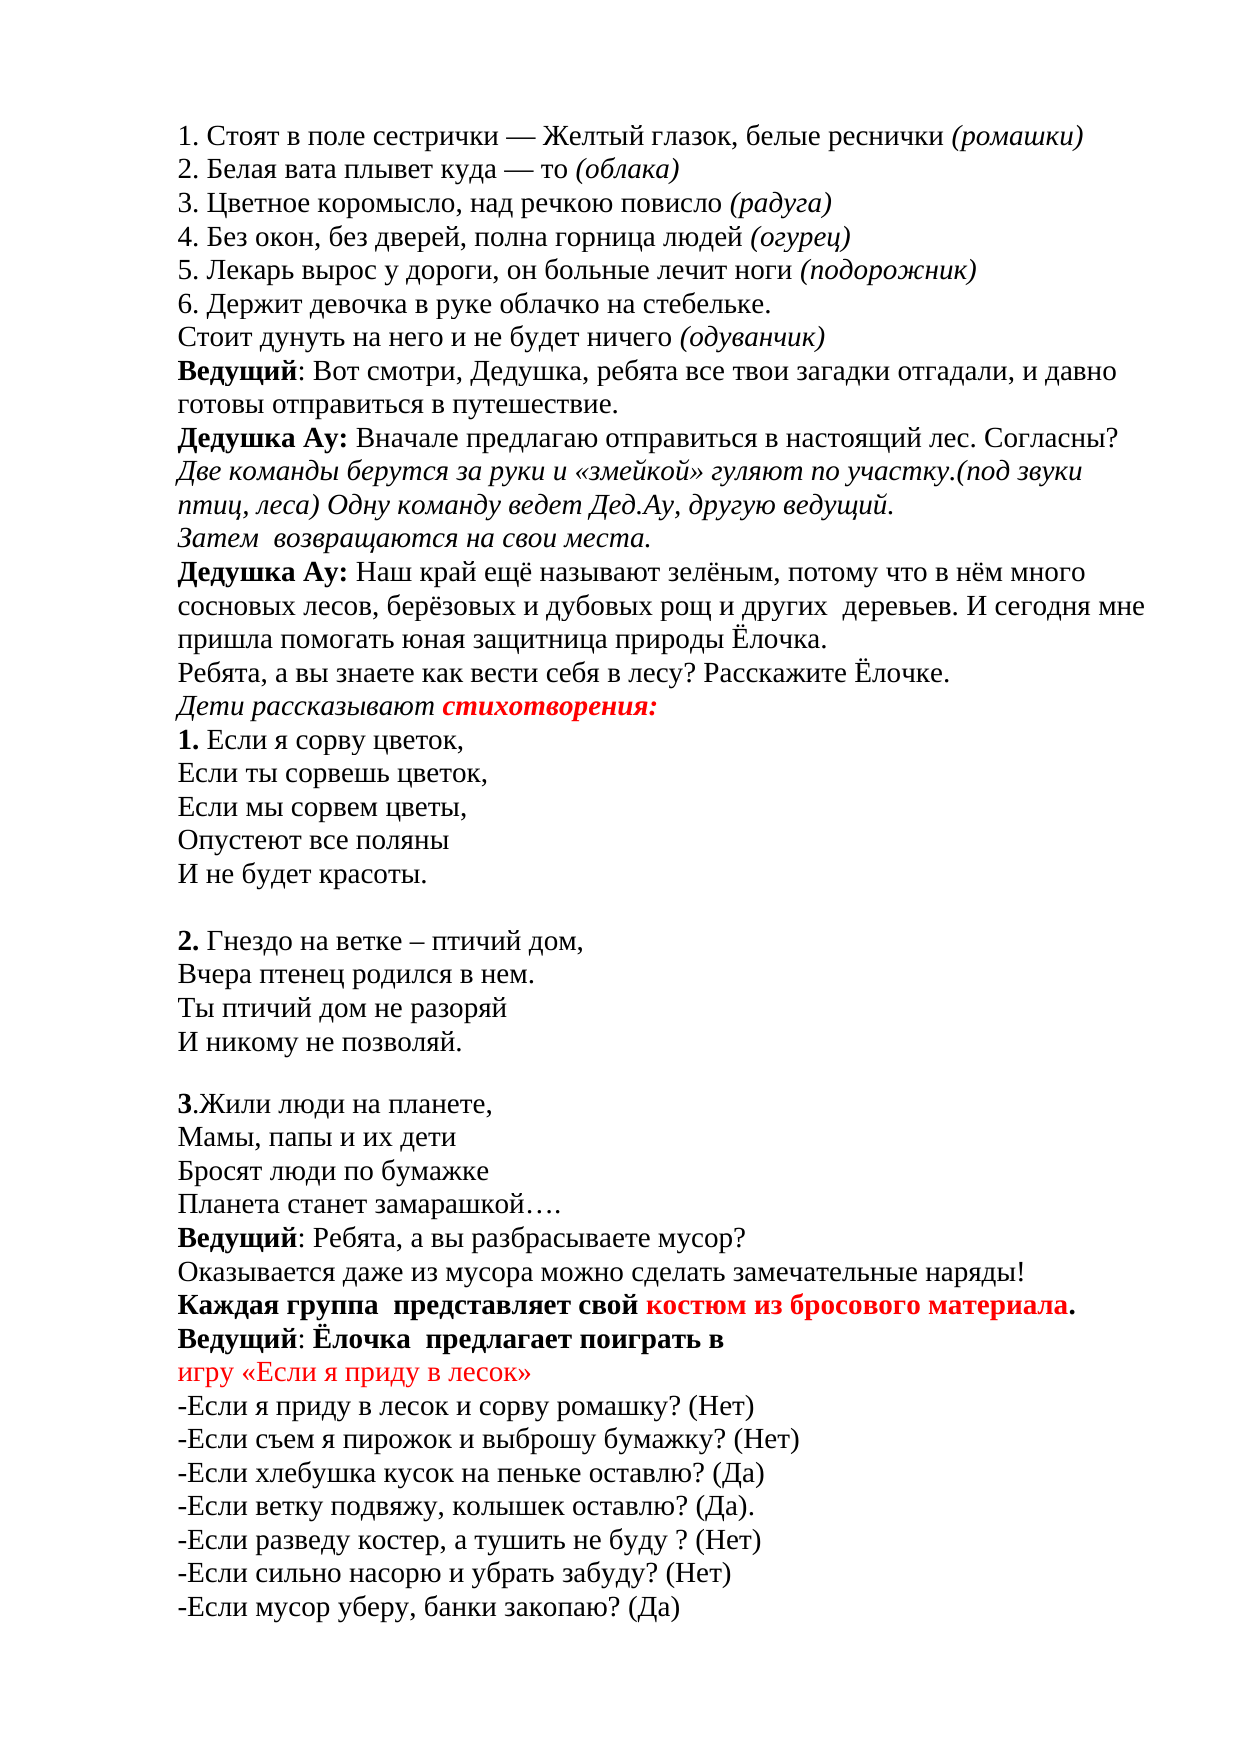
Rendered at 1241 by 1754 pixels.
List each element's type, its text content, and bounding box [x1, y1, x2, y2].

text Каждая группа представляет свой костюм из бросового материала. [177, 1287, 1152, 1321]
text Ведущий: Ребята, а вы разбрасываете мусор? [313, 1220, 1152, 1254]
text -Если мусор уберу, банки закопаю? (Да) [177, 1589, 1152, 1623]
text Оказывается даже из мусора можно сделать замечательные наряды! [177, 1254, 1152, 1287]
text Ребята, а вы знаете как вести себя в лесу? Расскажите Ёлочке. Дети рассказывают стихотворения: 1. Если я сорву цветок, Если ты сорвешь цветок, Если мы сорвем цветы, Опустеют все поляны И не будет красоты. [177, 655, 1152, 889]
text -Если хлебушка кусок на пеньке оставлю? (Да) [177, 1455, 1152, 1488]
text 3.Жили люди на планете, [177, 1086, 1152, 1119]
text -Если разведу костер, а тушить не буду ? (Нет) [177, 1522, 1152, 1556]
text Ведущий: Ребята, а вы разбрасываете мусор? [177, 1220, 297, 1254]
text Затем возвращаются на свои места. Дедушка Ау: Наш край ещё называют зелёным, потому что в нём много сосновых лесов, берёзовых и дубовых рощ и других деревьев. И сегодня мне пришла помогать юная защитница природы Ёлочка. [652, 521, 1152, 655]
text -Если ветку подвяжу, колышек оставлю? (Да). [177, 1488, 1152, 1522]
text игру «Если я приду в лесок» [177, 1354, 1152, 1388]
text -Если съем я пирожок и выброшу бумажку? (Нет) [177, 1421, 1152, 1455]
text Ведущий: Ёлочка предлагает поиграть в [177, 1321, 297, 1354]
text Бросят люди по бумажке [177, 1153, 1152, 1187]
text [177, 118, 1152, 521]
text -Если сильно насорю и убрать забуду? (Нет) [177, 1556, 1152, 1589]
text Ведущий: Ёлочка предлагает поиграть в [313, 1321, 1152, 1354]
text Мамы, папы и их дети [177, 1119, 1152, 1153]
text 2. Гнездо на ветке – птичий дом, Вчера птенец родился в нем. Ты птичий дом не разоряй И никому не позволяй. [177, 923, 1152, 1086]
text Планета станет замарашкой…. [177, 1187, 1152, 1220]
text -Если я приду в лесок и сорву ромашку? (Нет) [177, 1388, 1152, 1421]
